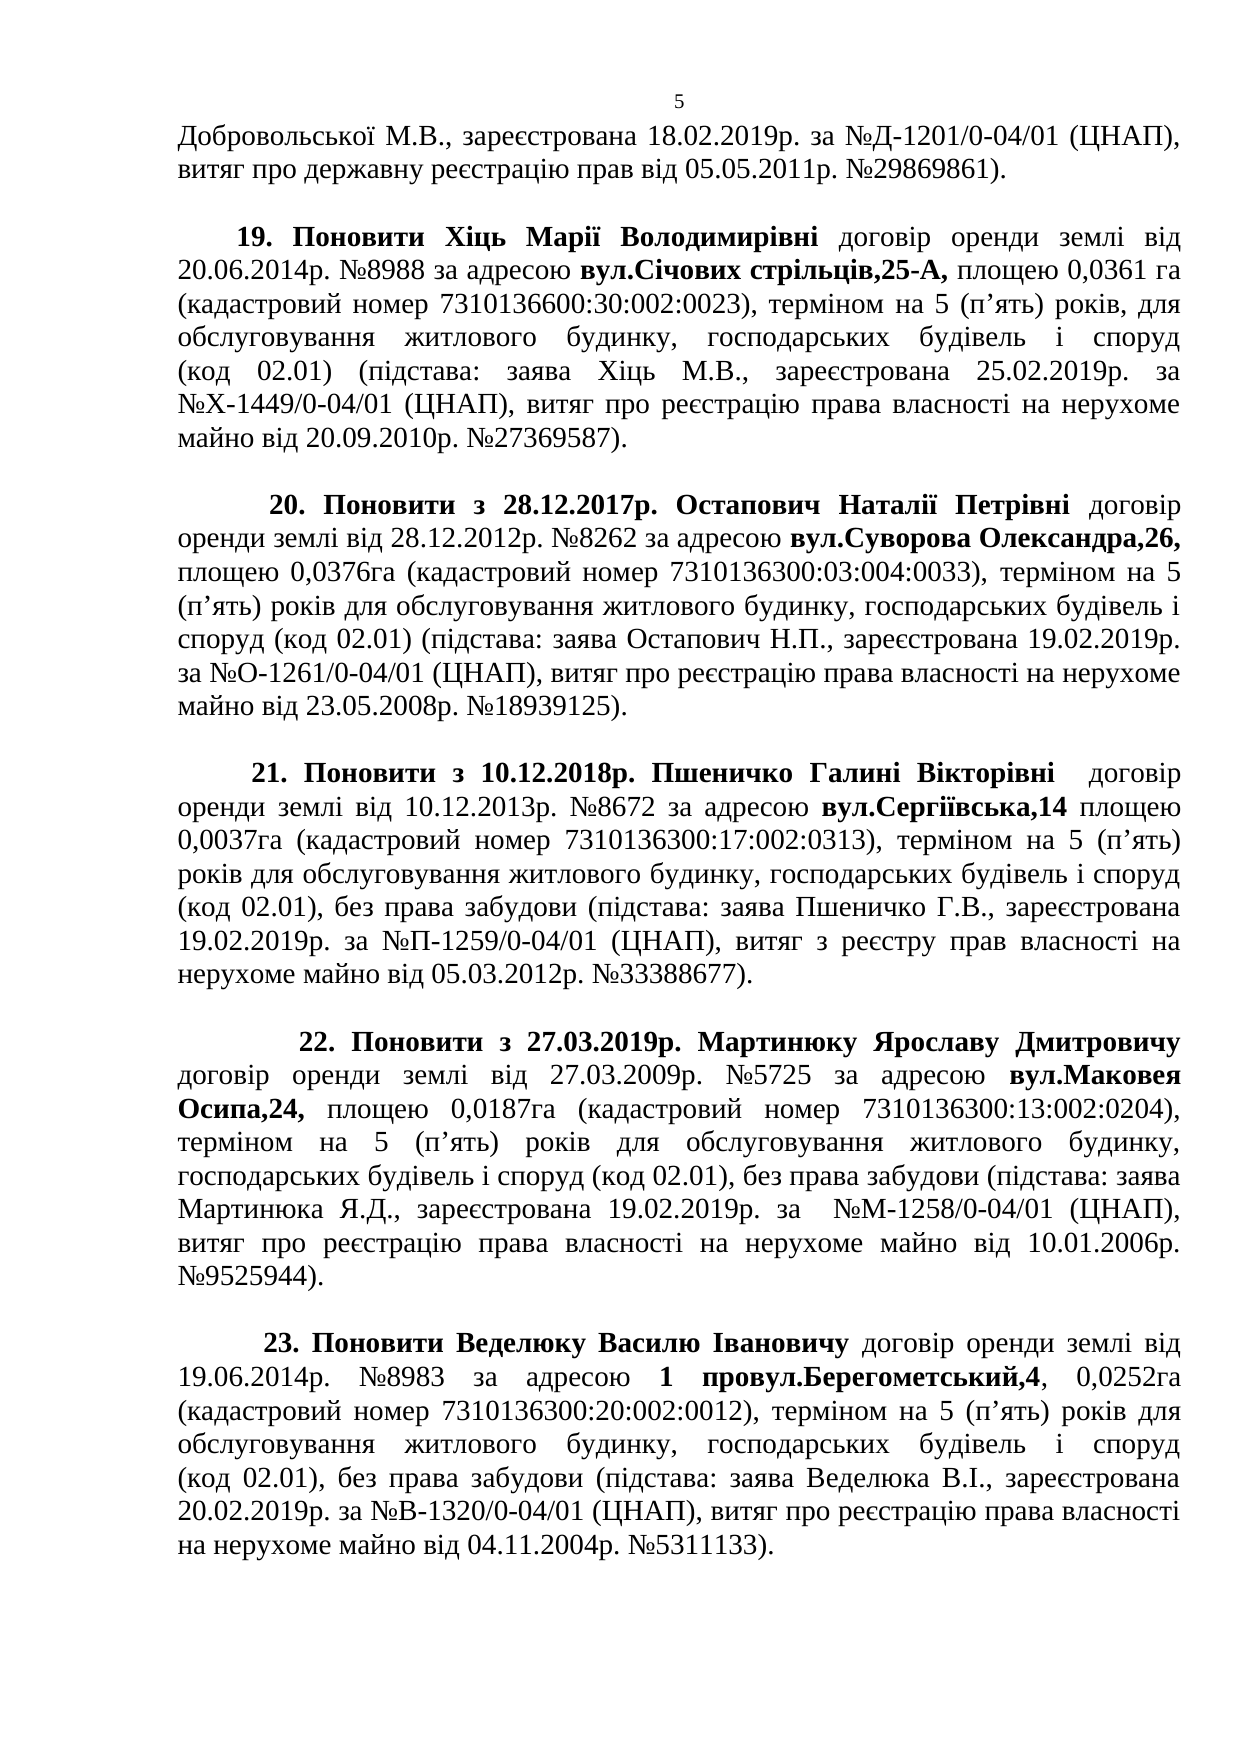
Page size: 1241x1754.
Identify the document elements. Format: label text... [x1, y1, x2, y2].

text 20. Поновити з 28.12.2017р. Остапович Наталії Петрівні договір оренди землі від 28.12.2012р. №8262 за адресою вул.Суворова Олександра,26, площею 0,0376га (кадастровий номер 7310136300:03:004:0033), терміном на 5 (п’ять) років для обслуговування житлового будинку, господарських будівель і споруд (код 02.01) (підстава: заява Остапович Н.П., зареєстрована 19.02.2019р. за №О-1261/0-04/01 (ЦНАП), витяг про реєстрацію права власності на нерухоме майно від 23.05.2008р. №18939125). [177, 487, 1181, 722]
text 23. Поновити Веделюку Василю Івановичу договір оренди землі від 19.06.2014р. №8983 за адресою 1 провул.Берегометський,4, 0,0252га (кадастровий номер 7310136300:20:002:0012), терміном на 5 (п’ять) років для обслуговування житлового будинку, господарських будівель і споруд (код 02.01), без права забудови (підстава: заява Веделюка В.І., зареєстрована 20.02.2019р. за №В-1320/0-04/01 (ЦНАП), витяг про реєстрацію права власності на нерухоме майно від 04.11.2004р. №5311133). [177, 1326, 1181, 1560]
text 21. Поновити з 10.12.2018р. Пшеничко Галині Вікторівні договір оренди землі від 10.12.2013р. №8672 за адресою вул.Сергіївська,14 площею 0,0037га (кадастровий номер 7310136300:17:002:0313), терміном на 5 (п’ять) років для обслуговування житлового будинку, господарських будівель і споруд (код 02.01), без права забудови (підстава: заява Пшеничко Г.В., зареєстрована 19.02.2019р. за №П-1259/0-04/01 (ЦНАП), витяг з реєстру прав власності на нерухоме майно від 05.03.2012р. №33388677). [177, 755, 1181, 990]
text 19. Поновити Хіць Марії Володимирівні договір оренди землі від 20.06.2014р. №8988 за адресою вул.Січових стрільців,25-А, площею 0,0361 га (кадастровий номер 7310136600:30:002:0023), терміном на 5 (п’ять) років, для обслуговування житлового будинку, господарських будівель і споруд (код 02.01) (підстава: заява Хіць М.В., зареєстрована 25.02.2019р. за №Х-1449/0-04/01 (ЦНАП), витяг про реєстрацію права власності на нерухоме майно від 20.09.2010р. №27369587). [177, 219, 1181, 453]
text 22. Поновити з 27.03.2019р. Мартинюку Ярославу Дмитровичу договір оренди землі від 27.03.2009р. №5725 за адресою вул.Маковея Осипа,24, площею 0,0187га (кадастровий номер 7310136300:13:002:0204), терміном на 5 (п’ять) років для обслуговування житлового будинку, господарських будівель і споруд (код 02.01), без права забудови (підстава: заява Мартинюка Я.Д., зареєстрована 19.02.2019р. за №М-1258/0-04/01 (ЦНАП), витяг про реєстрацію права власності на нерухоме майно від 10.01.2006р. №9525944). [177, 1024, 1181, 1292]
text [177, 118, 1181, 185]
